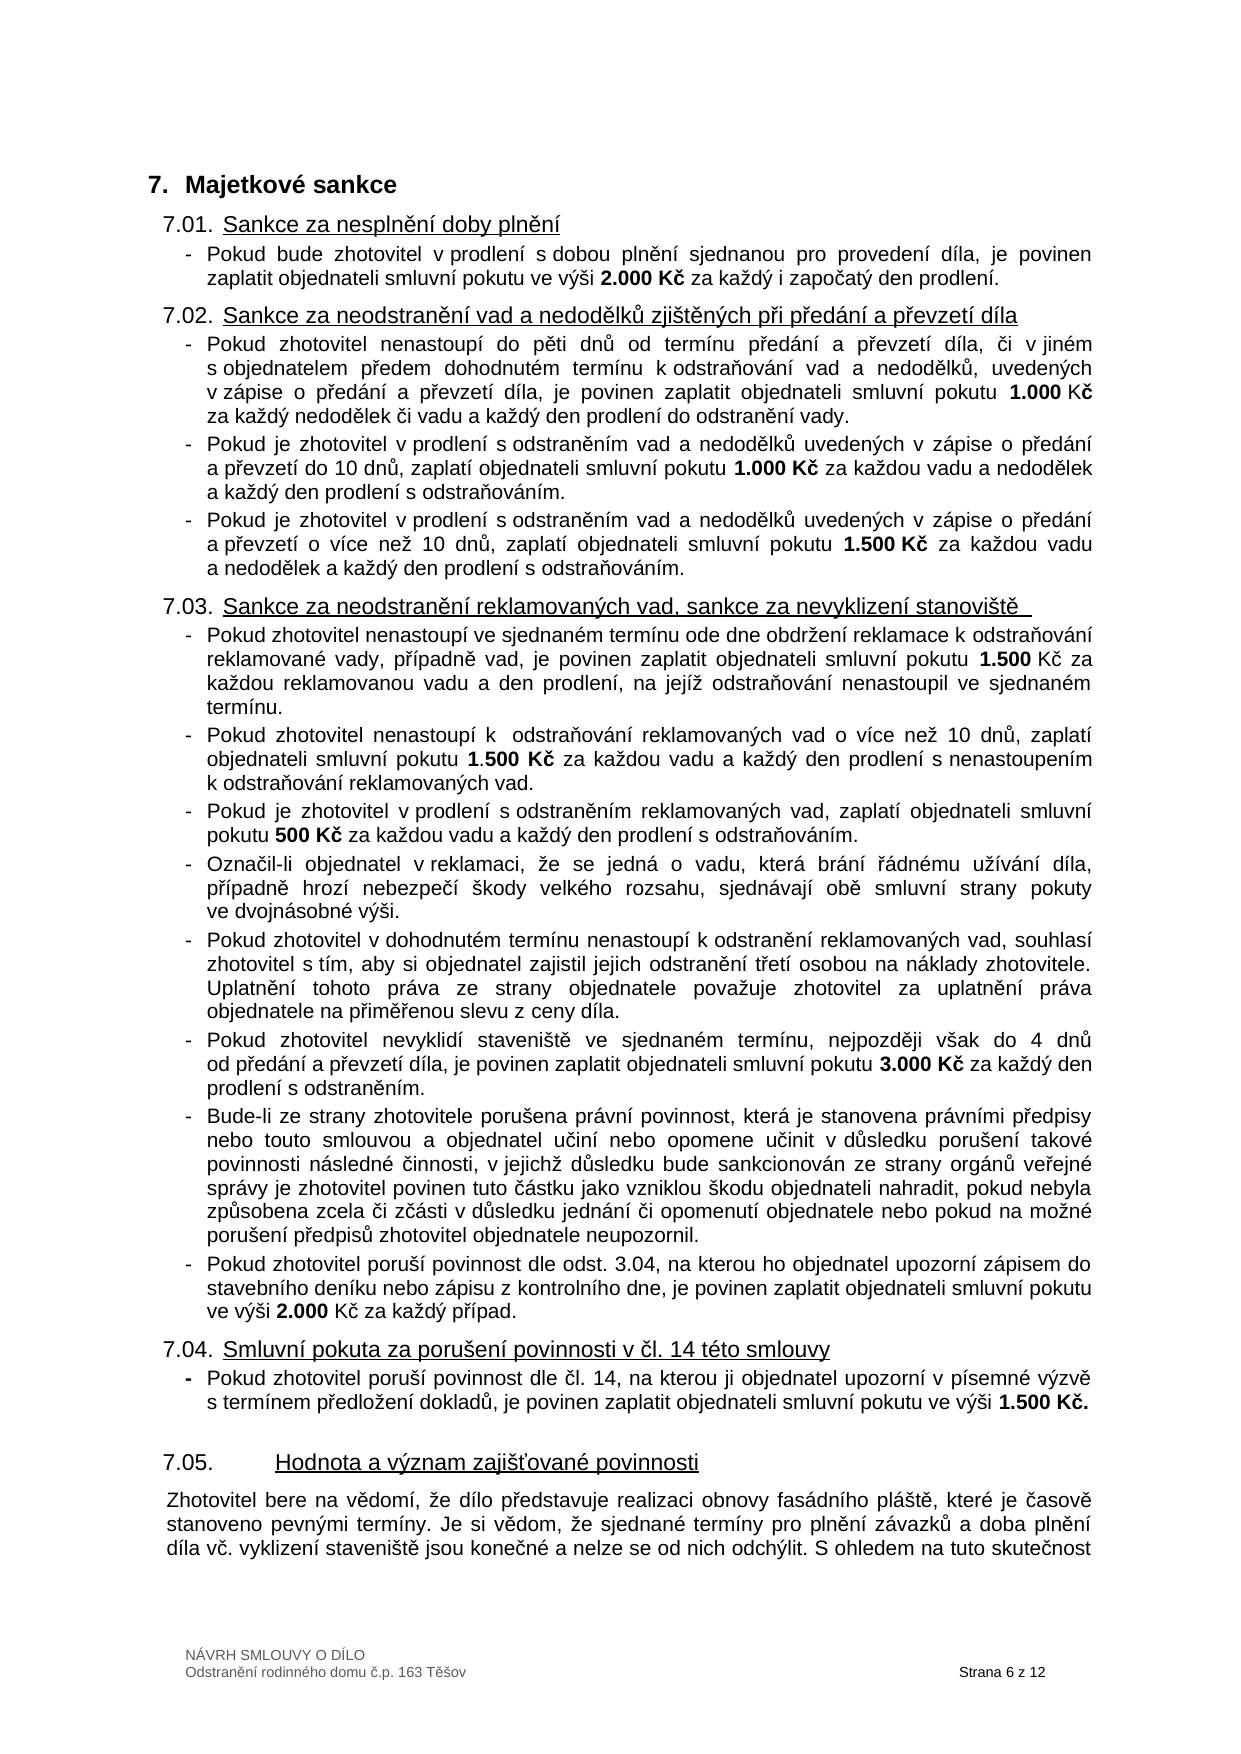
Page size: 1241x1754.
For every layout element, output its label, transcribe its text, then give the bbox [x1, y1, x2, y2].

text Bude-li ze strany zhotovitele porušena právní povinnost, která je stanovena právními předpisy nebo touto smlouvou a objednatel učiní nebo opomene učinit v důsledku porušení takové povinnosti následné činnosti, v jejichž důsledku bude sankcionován ze strany orgánů veřejné správy je zhotovitel povinen tuto částku jako vzniklou škodu objednateli nahradit, pokud nebyla způsobena zcela či zčásti v důsledku jednání či opomenutí objednatele nebo pokud na možné porušení předpisů zhotovitel objednatele neupozornil. [185, 1103, 1093, 1247]
text Pokud je zhotovitel v prodlení s odstraněním vad a nedodělků uvedených v zápise o předání a převzetí o více než 10 dnů, zaplatí objednateli smluvní pokutu 1.500 Kč za každou vadu a nedodělek a každý den prodlení s odstraňováním. [185, 508, 1093, 580]
text Pokud zhotovitel v dohodnutém termínu nenastoupí k odstranění reklamovaných vad, souhlasí zhotovitel s tím, aby si objednatel zajistil jejich odstranění třetí osobou na náklady zhotovitele. Uplatnění tohoto práva ze strany objednatele považuje zhotovitel za uplatnění práva objednatele na přiměřenou slevu z ceny díla. [185, 927, 1093, 1023]
text Pokud zhotovitel nenastoupí ve sjednaném termínu ode dne obdržení reklamace k odstraňování reklamované vady, případně vad, je povinen zaplatit objednateli smluvní pokutu 1.500 Kč za každou reklamovanou vadu a den prodlení, na jejíž odstraňování nenastoupil ve sjednaném termínu. [185, 623, 1093, 719]
text Pokud zhotovitel poruší povinnost dle čl. 14, na kterou ji objednatel upozorní v písemné výzvě s termínem předložení dokladů, je povinen zaplatit objednateli smluvní pokutu ve výši 1.500 Kč. [185, 1366, 1093, 1414]
subtitle Majetkové sankce [148, 169, 1093, 198]
text Pokud bude zhotovitel v prodlení s dobou plnění sjednanou pro provedení díla, je povinen zaplatit objednateli smluvní pokutu ve výši 2.000 Kč za každý i započatý den prodlení. [185, 241, 1093, 289]
subtitle Hodnota a význam zajišťované povinnosti [162, 1448, 1093, 1475]
subtitle Sankce za neodstranění reklamovaných vad, sankce za nevyklizení stanoviště [162, 593, 1093, 619]
text Pokud zhotovitel nevyklidí staveniště ve sjednaném termínu, nejpozději však do 4 dnů od předání a převzetí díla, je povinen zaplatit objednateli smluvní pokutu 3.000 Kč za každý den prodlení s odstraněním. [185, 1027, 1093, 1099]
subtitle Sankce za neodstranění vad a nedodělků zjištěných při předání a převzetí díla [162, 302, 1093, 328]
text Pokud je zhotovitel v prodlení s odstraněním vad a nedodělků uvedených v zápise o předání a převzetí do 10 dnů, zaplatí objednateli smluvní pokutu 1.000 Kč za každou vadu a nedodělek a každý den prodlení s odstraňováním. [185, 432, 1093, 504]
subtitle Smluvní pokuta za porušení povinnosti v čl. 14 této smlouvy [162, 1336, 1093, 1362]
subtitle Sankce za nesplnění doby plnění [162, 211, 1093, 237]
text Pokud je zhotovitel v prodlení s odstraněním reklamovaných vad, zaplatí objednateli smluvní pokutu 500 Kč za každou vadu a každý den prodlení s odstraňováním. [185, 799, 1093, 847]
text Označil-li objednatel v reklamaci, že se jedná o vadu, která brání řádnému užívání díla, případně hrozí nebezpečí škody velkého rozsahu, sjednávají obě smluvní strany pokuty ve dvojnásobné výši. [185, 851, 1093, 923]
text Pokud zhotovitel poruší povinnost dle odst. 3.04, na kterou ho objednatel upozorní zápisem do stavebního deníku nebo zápisu z kontrolního dne, je povinen zaplatit objednateli smluvní pokutu ve výši 2.000 Kč za každý případ. [185, 1251, 1093, 1323]
text Pokud zhotovitel nenastoupí k odstraňování reklamovaných vad o více než 10 dnů, zaplatí objednateli smluvní pokutu 1.500 Kč za každou vadu a každý den prodlení s nenastoupením k odstraňování reklamovaných vad. [185, 723, 1093, 795]
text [166, 1487, 1093, 1559]
text Pokud zhotovitel nenastoupí do pěti dnů od termínu předání a převzetí díla, či v jiném s objednatelem předem dohodnutém termínu k odstraňování vad a nedodělků, uvedených v zápise o předání a převzetí díla, je povinen zaplatit objednateli smluvní pokutu 1.000 Kč za každý nedodělek či vadu a každý den prodlení do odstranění vady. [185, 332, 1093, 428]
